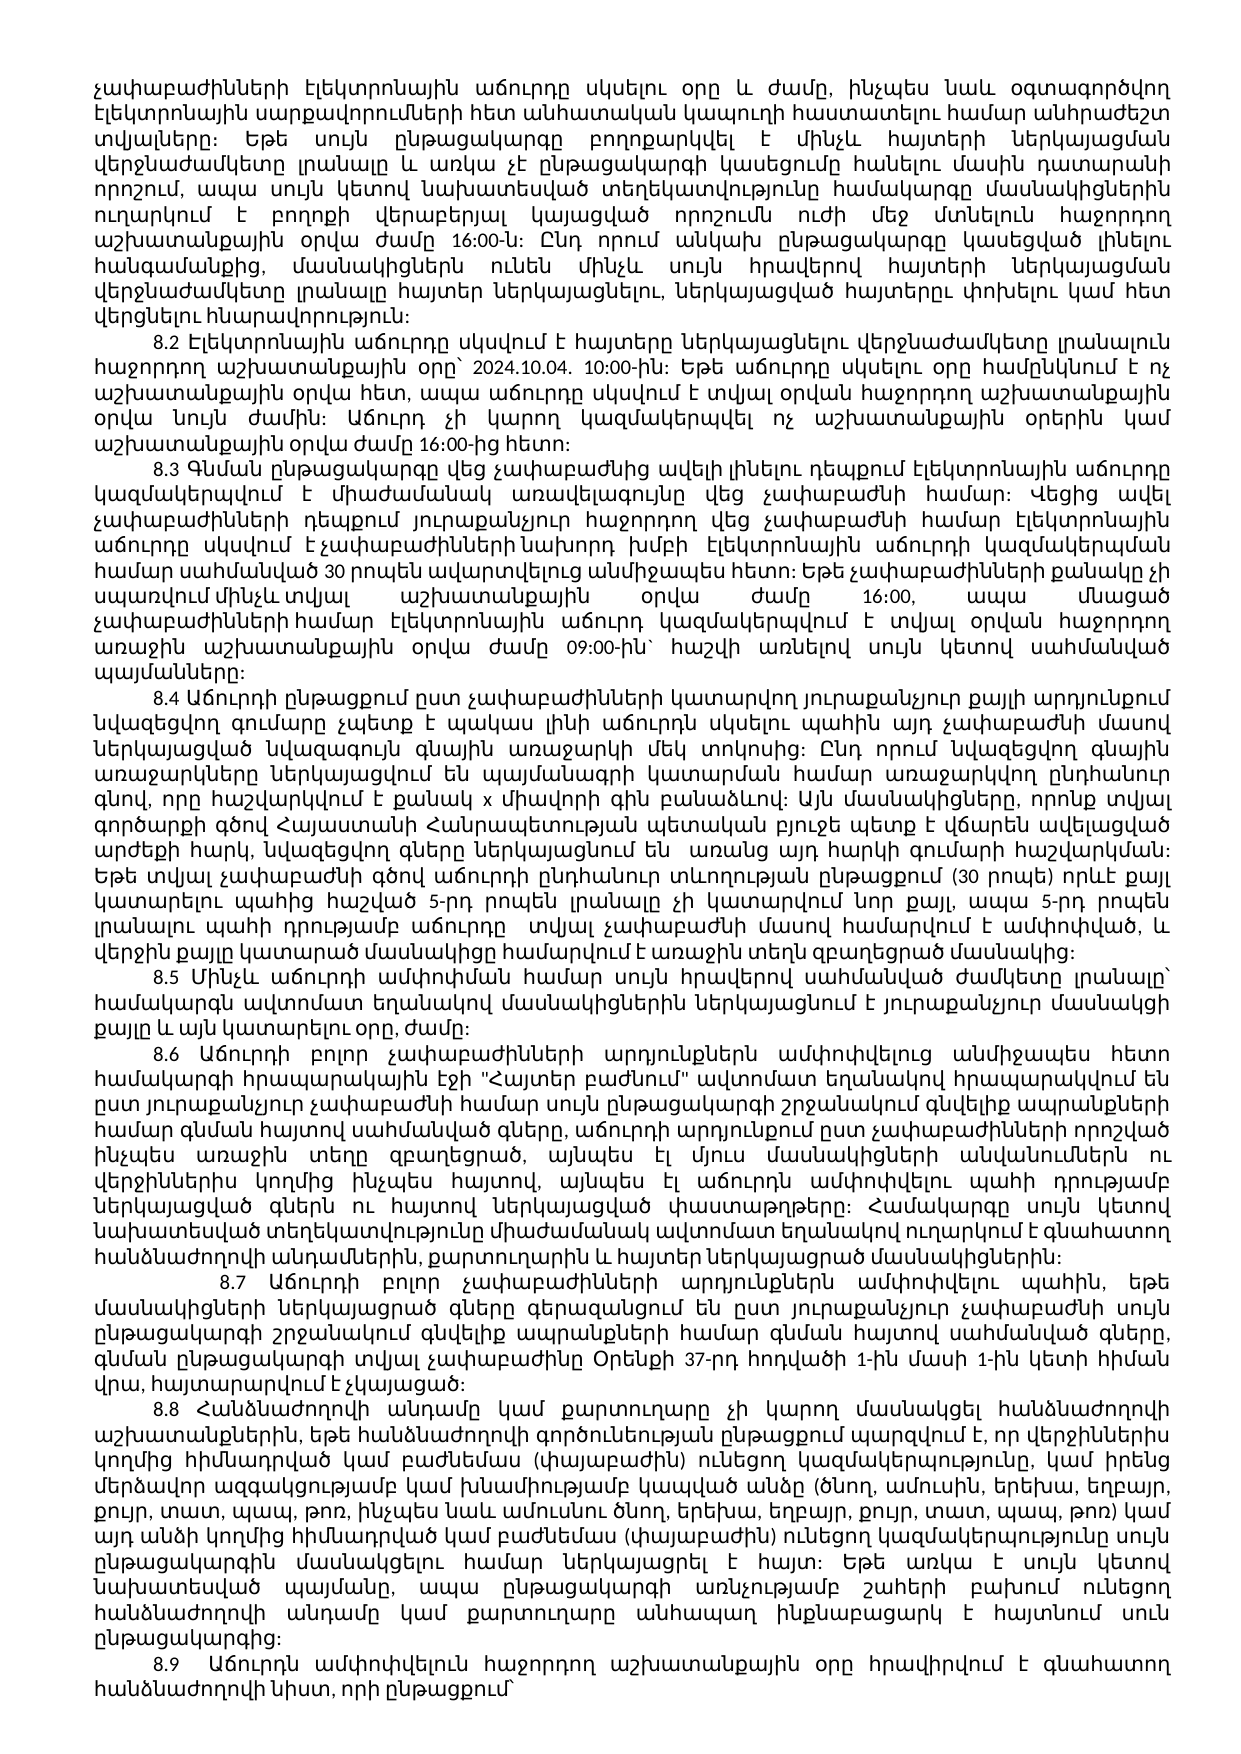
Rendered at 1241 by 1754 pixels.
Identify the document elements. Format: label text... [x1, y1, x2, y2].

text 8.9 Աճուրդն ամփոփվելուն հաջորդող աշխատանքային օրը հրավիրվում է գնահատող հանձնաժողովի նիստ, որի ընթացքում՝ [94, 1651, 1171, 1702]
text 8.5 Մինչև աճուրդի ամփոփման համար սույն հրավերով սահմանված ժամկետը լրանալը՝ համակարգն ավտոմատ եղանակով մասնակիցներին ներկայացնում է յուրաքանչյուր մասնակցի քայլը և այն կատարելու օրը, ժամը: [94, 964, 1171, 1041]
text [94, 75, 1171, 329]
text 8.2 Էլեկտրոնային աճուրդը սկսվում է հայտերը ներկայացնելու վերջնաժամկետը լրանալուն հաջորդող աշխատանքային օրը՝ 2024.10.04. 10:00 -ին: Եթե աճուրդը սկսելու օրը համընկնում է ոչ աշխատանքային օրվա հետ, ապա աճուրդը սկսվում է տվյալ օրվան հաջորդող աշխատանքային օրվա նույն ժամին: Աճուրդ չի կարող կազմակերպվել ոչ աշխատանքային օրերին կամ աշխատանքային օրվա ժամը 16։00-ից հետո: [94, 329, 1171, 456]
text 8.8 Հանձնաժողովի անդամը կամ քարտուղարը չի կարող մասնակցել հանձնաժողովի աշխատանքներին, եթե հանձնաժողովի գործունեության ընթացքում պարզվում է, որ վերջիններիս կողմից հիմնադրված կամ բաժնեմաս (փայաբաժին) ունեցող կազմակերպությունը, կամ իրենց մերձավոր ազգակցությամբ կամ խնամիությամբ կապված անձը (ծնող, ամուսին, երեխա, եղբայր, քույր, տատ, պապ, թոռ, ինչպես նաև ամուսնու ծնող, երեխա, եղբայր, քույր, տատ, պապ, թոռ) կամ այդ անձի կողմից հիմնադրված կամ բաժնեմաս (փայաբաժին) ունեցող կազմակերպությունը սույն ընթացակարգին մասնակցելու համար ներկայացրել է հայտ: Եթե առկա է սույն կետով նախատեսված պայմանը, ապա ընթացակարգի առնչությամբ շահերի բախում ունեցող հանձնաժողովի անդամը կամ քարտուղարը անհապաղ ինքնաբացարկ է հայտնում սուն ընթացակարգից: [94, 1397, 1171, 1651]
text 8.7 Աճուրդի բոլոր չափաբաժինների արդյունքներն ամփոփվելու պահին, եթե մասնակիցների ներկայացրած գները գերազանցում են ըստ յուրաքանչյուր չափաբաժնի սույն ընթացակարգի շրջանակում գնվելիք ապրանքների համար գնման հայտով սահմանված գները, գնման ընթացակարգի տվյալ չափաբաժինը Օրենքի 37-րդ հոդվածի 1-ին մասի 1-ին կետի հիման վրա, հայտարարվում է չկայացած: [94, 1269, 1171, 1397]
text 8.3 Գնման ընթացակարգը վեց չափաբաժնից ավելի լինելու դեպքում էլեկտրոնային աճուրդը կազմակերպվում է միաժամանակ առավելագույնը վեց չափաբաժնի համար: Վեցից ավել չափաբաժինների դեպքում յուրաքանչյուր հաջորդող վեց չափաբաժնի համար էլեկտրոնային աճուրդը սկսվում է չափաբաժինների նախորդ խմբի էլեկտրոնային աճուրդի կազմակերպման համար սահմանված 30 րոպեն ավարտվելուց անմիջապես հետո: Եթե չափաբաժինների քանակը չի սպառվում մինչև տվյալ աշխատանքային օրվա ժամը 16։00, ապա մնացած չափաբաժինների համար էլեկտրոնային աճուրդ կազմակերպվում է տվյալ օրվան հաջորդող առաջին աշխատանքային օրվա ժամը 09:00-ին` հաշվի առնելով սույն կետով սահմանված պայմանները: [94, 456, 1171, 685]
text 8.6 Աճուրդի բոլոր չափաբաժինների արդյունքներն ամփոփվելուց անմիջապես հետո համակարգի հրապարակային էջի "Հայտեր բաժնում" ավտոմատ եղանակով հրապարակվում են ըստ յուրաքանչյուր չափաբաժնի համար սույն ընթացակարգի շրջանակում գնվելիք ապրանքների համար գնման հայտով սահմանված գները, աճուրդի արդյունքում ըստ չափաբաժինների որոշված ինչպես առաջին տեղը զբաղեցրած, այնպես էլ մյուս մասնակիցների անվանումներն ու վերջիններիս կողմից ինչպես հայտով, այնպես էլ աճուրդն ամփոփվելու պահի դրությամբ ներկայացված գներն ու հայտով ներկայացված փաստաթղթերը: Համակարգը սույն կետով նախատեսված տեղեկատվությունը միաժամանակ ավտոմատ եղանակով ուղարկում է գնահատող հանձնաժողովի անդամներին, քարտուղարին և հայտեր ներկայացրած մասնակիցներին: [94, 1041, 1171, 1269]
text 8.4 Աճուրդի ընթացքում ըստ չափաբաժինների կատարվող յուրաքանչյուր քայլի արդյունքում նվազեցվող գումարը չպետք է պակաս լինի աճուրդն սկսելու պահին այդ չափաբաժնի մասով ներկայացված նվազագույն գնային առաջարկի մեկ տոկոսից: Ընդ որում նվազեցվող գնային առաջարկները ներկայացվում են պայմանագրի կատարման համար առաջարկվող ընդհանուր գնով, որը հաշվարկվում է քանակ x միավորի գին բանաձևով: Այն մասնակիցները, որոնք տվյալ գործարքի գծով Հայաստանի Հանրապետության պետական բյուջե պետք է վճարեն ավելացված արժեքի հարկ, նվազեցվող գները ներկայացնում են առանց այդ հարկի գումարի հաշվարկման: Եթե տվյալ չափաբաժնի գծով աճուրդի ընդհանուր տևողության ընթացքում (30 րոպե) որևէ քայլ կատարելու պահից հաշված 5-րդ րոպեն լրանալը չի կատարվում նոր քայլ, ապա 5-րդ րոպեն լրանալու պահի դրությամբ աճուրդը տվյալ չափաբաժնի մասով համարվում է ամփոփված, և վերջին քայլը կատարած մասնակիցը համարվում է առաջին տեղն զբաղեցրած մասնակից: [94, 685, 1171, 964]
